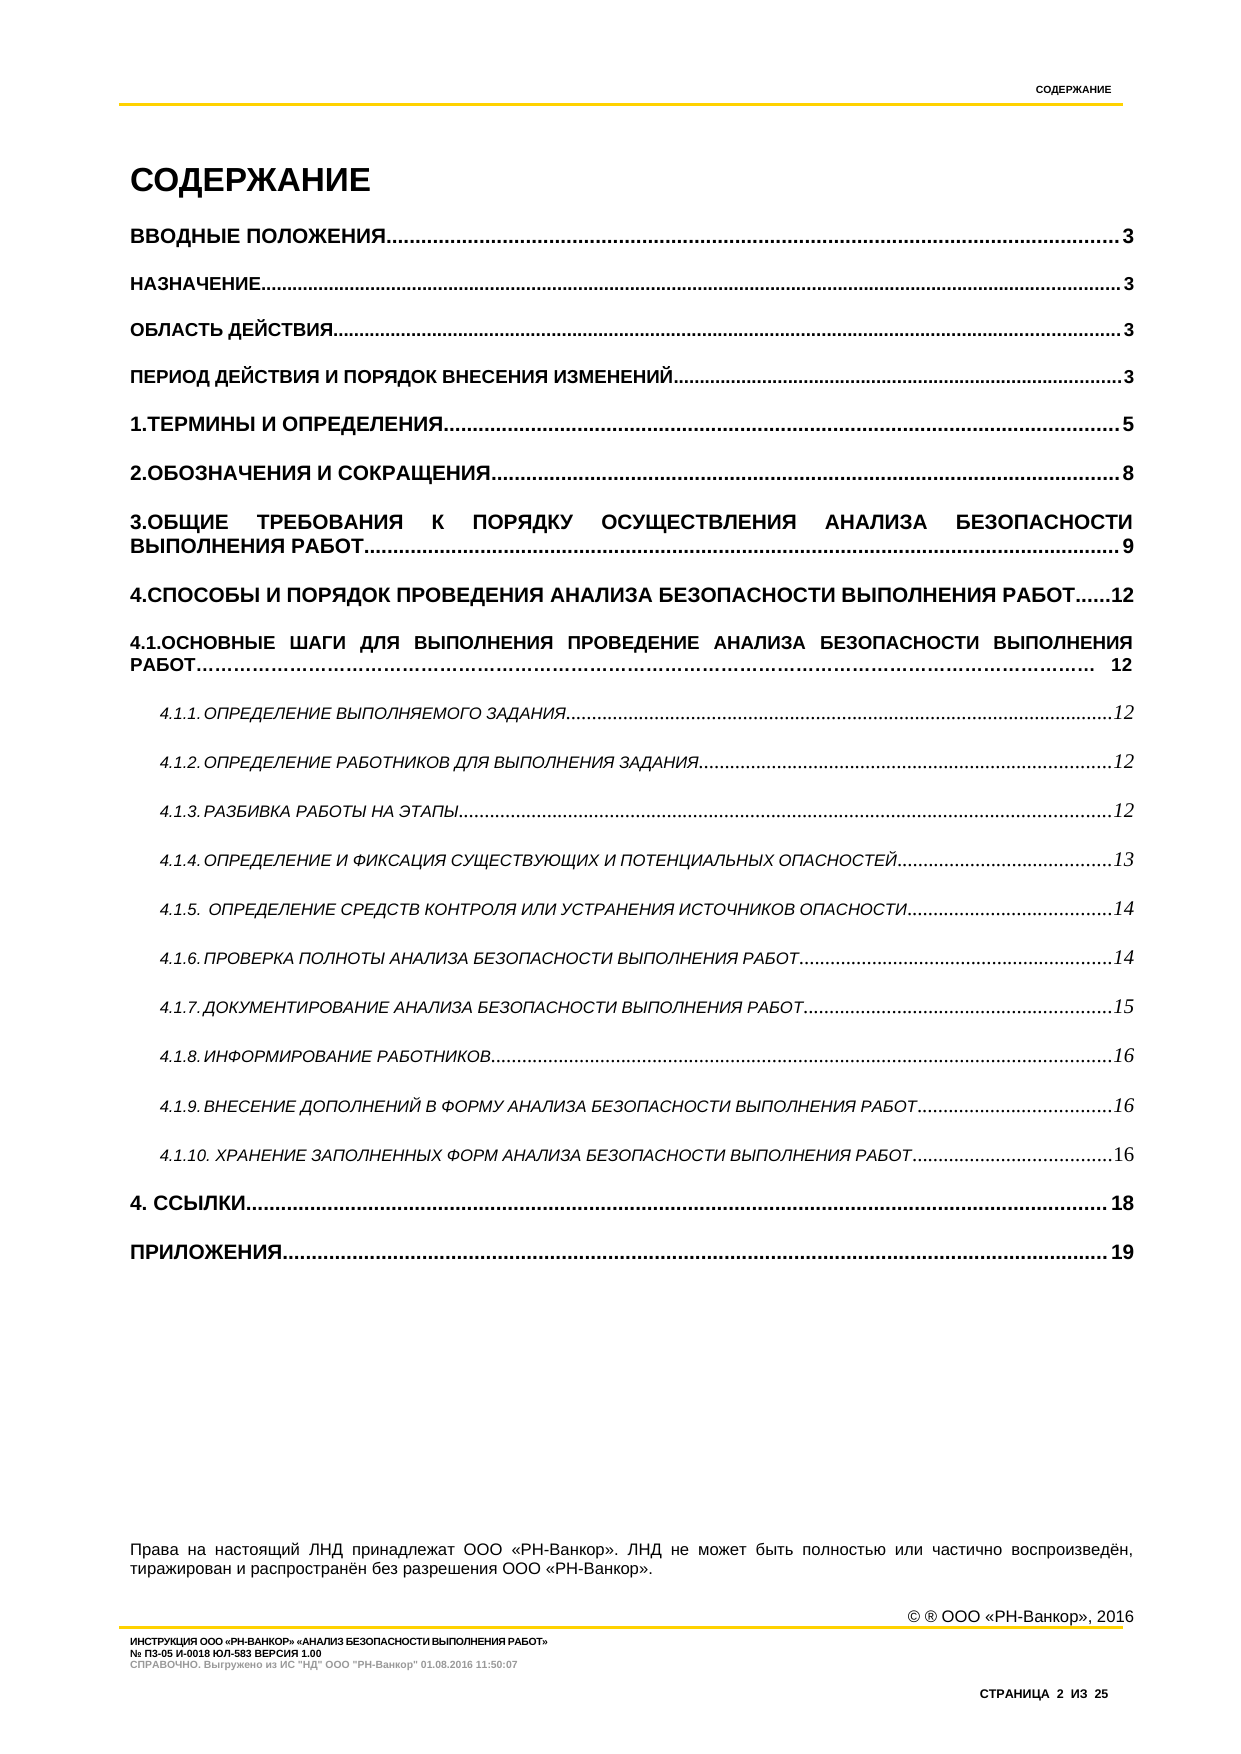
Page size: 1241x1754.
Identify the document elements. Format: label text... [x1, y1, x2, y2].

text ПЕРИОД ДЕЙСТВИЯ И ПОРЯДОК ВНЕСЕНИЯ ИЗМЕНЕНИЙ 3 [130, 366, 1134, 387]
text 4.1.ОСНОВНЫЕ ШАГИ ДЛЯ ВЫПОЛНЕНИЯ ПРОВЕДЕНИЕ АНАЛИЗА БЕЗОПАСНОСТИ ВЫПОЛНЕНИЯ РАБОТ……………………………………………………………………………………………………………………………… 12 [130, 632, 1134, 675]
text 4.1.6. ПРОВЕРКА ПОЛНОТЫ АНАЛИЗА БЕЗОПАСНОСТИ ВЫПОЛНЕНИЯ РАБОТ 14 [130, 945, 1134, 969]
text Вводные положения 3 [130, 223, 1134, 247]
text 4.1.7. ДОКУМЕНТИРОВАНИЕ АНАЛИЗА БЕЗОПАСНОСТИ ВЫПОЛНЕНИЯ РАБОТ 15 [130, 994, 1134, 1018]
subtitle Содержание [130, 160, 1134, 198]
text 4.1.9. ВНЕСЕНИЕ ДОПОЛНЕНИЙ В ФОРМУ АНАЛИЗА БЕЗОПАСНОСТИ ВЫПОЛНЕНИЯ РАБОТ 16 [130, 1092, 1134, 1117]
text 4.1.5. ОПРЕДЕЛЕНИЕ СРЕДСТВ КОНТРОЛЯ ИЛИ УСТРАНЕНИЯ ИСТОЧНИКОВ ОПАСНОСТИ 14 [130, 896, 1134, 920]
text 4.1.2. ОПРЕДЕЛЕНИЕ РАБОТНИКОВ ДЛЯ ВЫПОЛНЕНИЯ ЗАДАНИЯ 12 [130, 749, 1134, 773]
text 1.Термины и определения 5 [130, 412, 1134, 436]
text 4. ССЫЛКИ 18 [130, 1191, 1134, 1214]
text НАЗНАЧЕНИЕ 3 [130, 272, 1134, 294]
text 4.1.3. РАЗБИВКА РАБОТЫ НА ЭТАПЫ 12 [130, 798, 1134, 822]
text ОБЛАСТЬ ДЕЙСТВИЯ 3 [130, 319, 1134, 341]
text 4.1.4. ОПРЕДЕЛЕНИЕ И ФИКСАЦИЯ СУЩЕСТВУЮЩИХ И ПОТЕНЦИАЛЬНЫХ ОПАСНОСТЕЙ 13 [130, 847, 1134, 871]
text 4.Способы И ПоРЯДОК ПРОВЕДЕНИЯ АНАЛИЗА БЕЗОПАСНОСТИ ВЫПОЛНЕНИЯ РАБОТ 12 [130, 583, 1134, 607]
text ПРИЛОЖЕНИЯ 19 [130, 1239, 1134, 1263]
text 4.1.10. ХРАНЕНИЕ ЗАПОЛНЕННЫХ ФОРМ АНАЛИЗА БЕЗОПАСНОСТИ ВЫПОЛНЕНИЯ РАБОТ 16 [130, 1142, 1134, 1166]
text 3.ОБЩИЕ ТРЕБОВАНИЯ К ПОРЯДКУ ОСУЩЕСТВЛЕНИЯ АНАЛИЗА БЕЗОПАСНОСТИ ВЫПОЛНЕНИЯ РАБОТ 9 [130, 510, 1134, 558]
text 4.1.8. ИНФОРМИРОВАНИЕ РАБОТНИКОВ 16 [130, 1043, 1134, 1067]
text 4.1.1. ОПРЕДЕЛЕНИЕ ВЫПОЛНЯЕМОГО ЗАДАНИЯ 12 [130, 700, 1134, 724]
text 2.обозначения и сокращения 8 [130, 461, 1134, 485]
